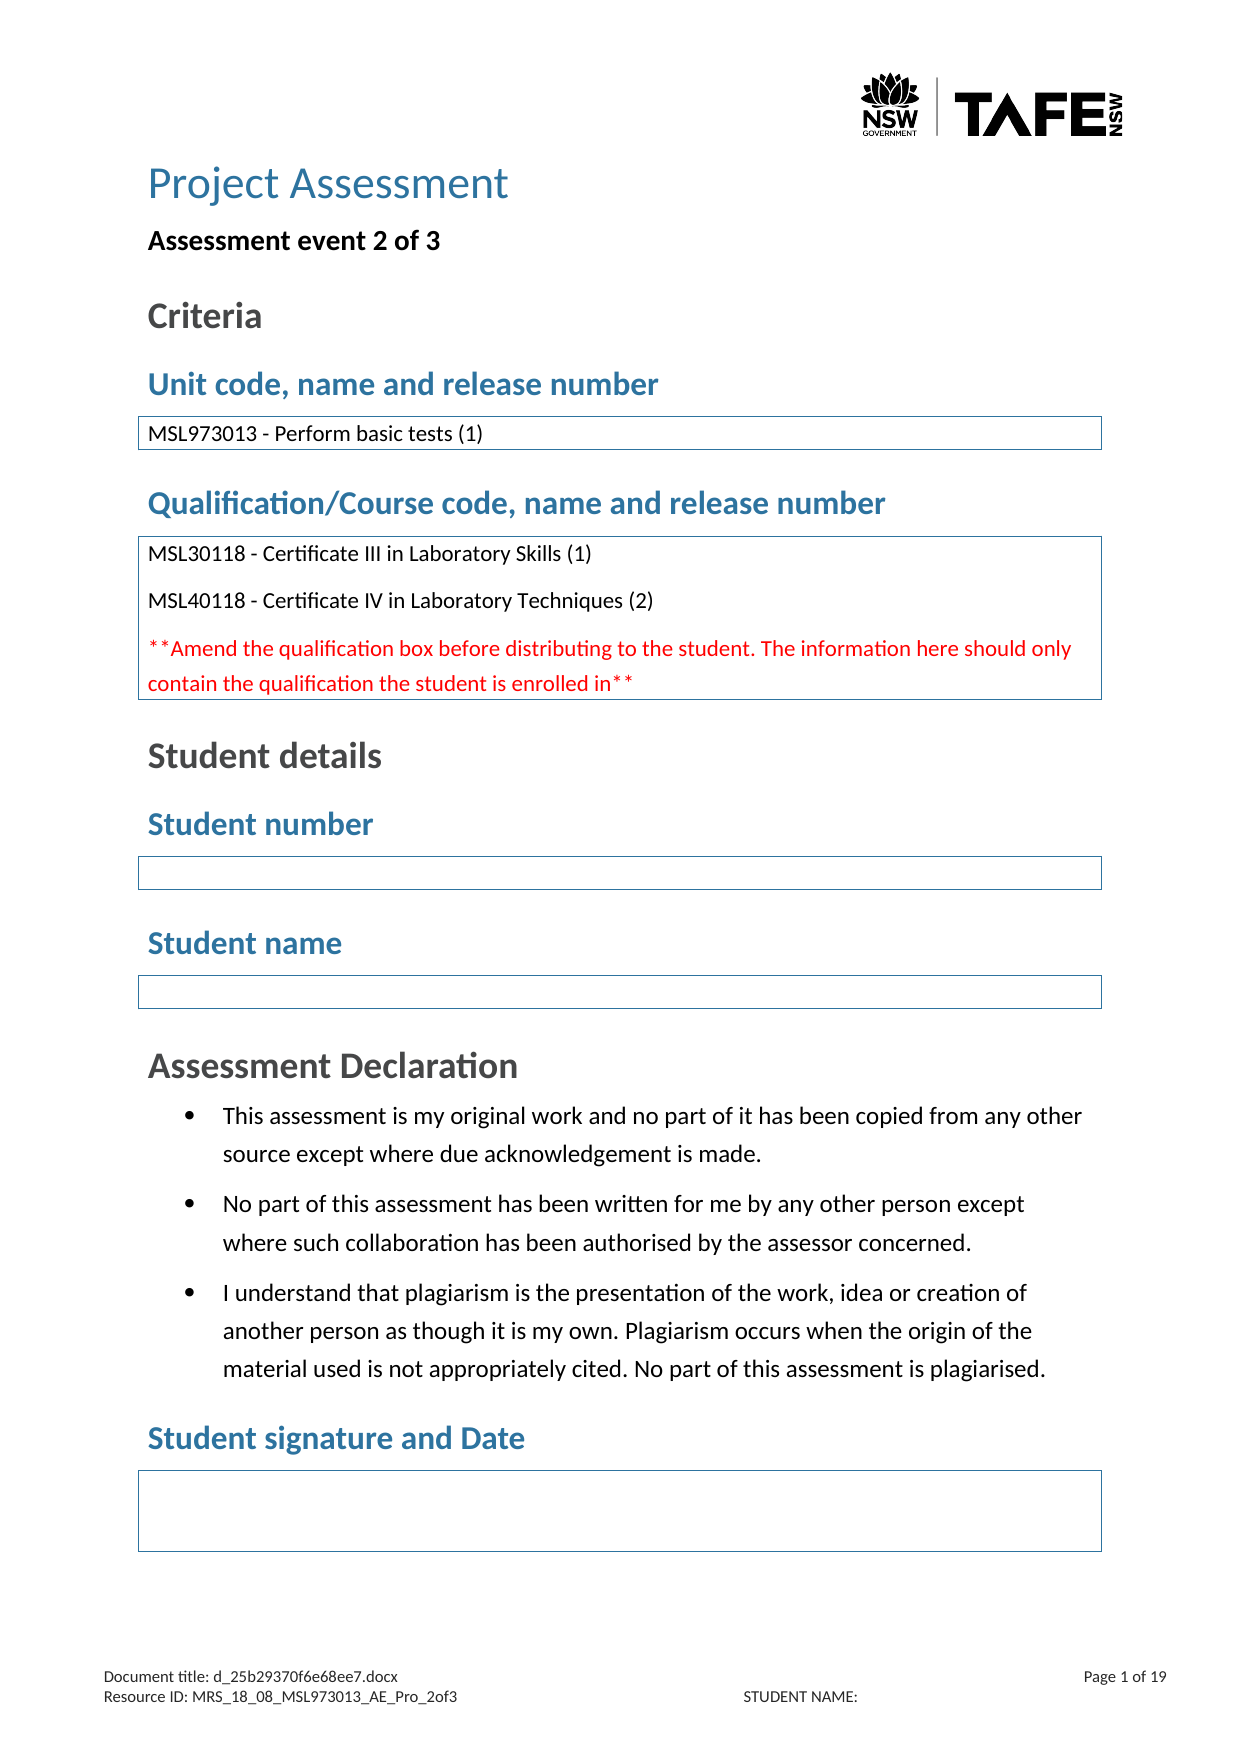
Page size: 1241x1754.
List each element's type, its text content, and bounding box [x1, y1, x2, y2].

list No part of this assessment has been written for me by any other person except where such collaboration has been authorised by the assessor concerned. [185, 1189, 1092, 1257]
subtitle Student name [148, 922, 1092, 963]
text MSL40118 - Certificate IV in Laboratory Techniques (2) [139, 583, 1101, 614]
subtitle Qualification/Course code, name and release number [148, 482, 1092, 523]
subtitle Project Assessment [148, 154, 1092, 210]
subtitle Criteria [148, 292, 1092, 338]
subtitle Assessment Declaration [148, 1042, 1092, 1087]
text Assessment event 2 of 3 [148, 222, 1092, 258]
picture [861, 71, 1123, 137]
list I understand that plagiarism is the presentation of the work, idea or creation of another person as though it is my own. Plagiarism occurs when the origin of the material used is not appropriately cited. No part of this assessment is plagiarised. [185, 1277, 1092, 1384]
text MSL30118 - Certificate III in Laboratory Skills (1) [139, 537, 1101, 567]
subtitle Student details [148, 732, 1092, 778]
subtitle Student signature and Date [148, 1417, 1092, 1457]
subtitle Unit code, name and release number [148, 363, 1092, 403]
list This assessment is my original work and no part of it has been copied from any other source except where due acknowledgement is made. [185, 1100, 1092, 1168]
text MSL973013 - Perform basic tests (1) [139, 417, 1101, 449]
text **Amend the qualification box before distributing to the student. The information here should only contain the qualification the student is enrolled in** [139, 631, 1101, 699]
subtitle Student number [148, 803, 1092, 843]
